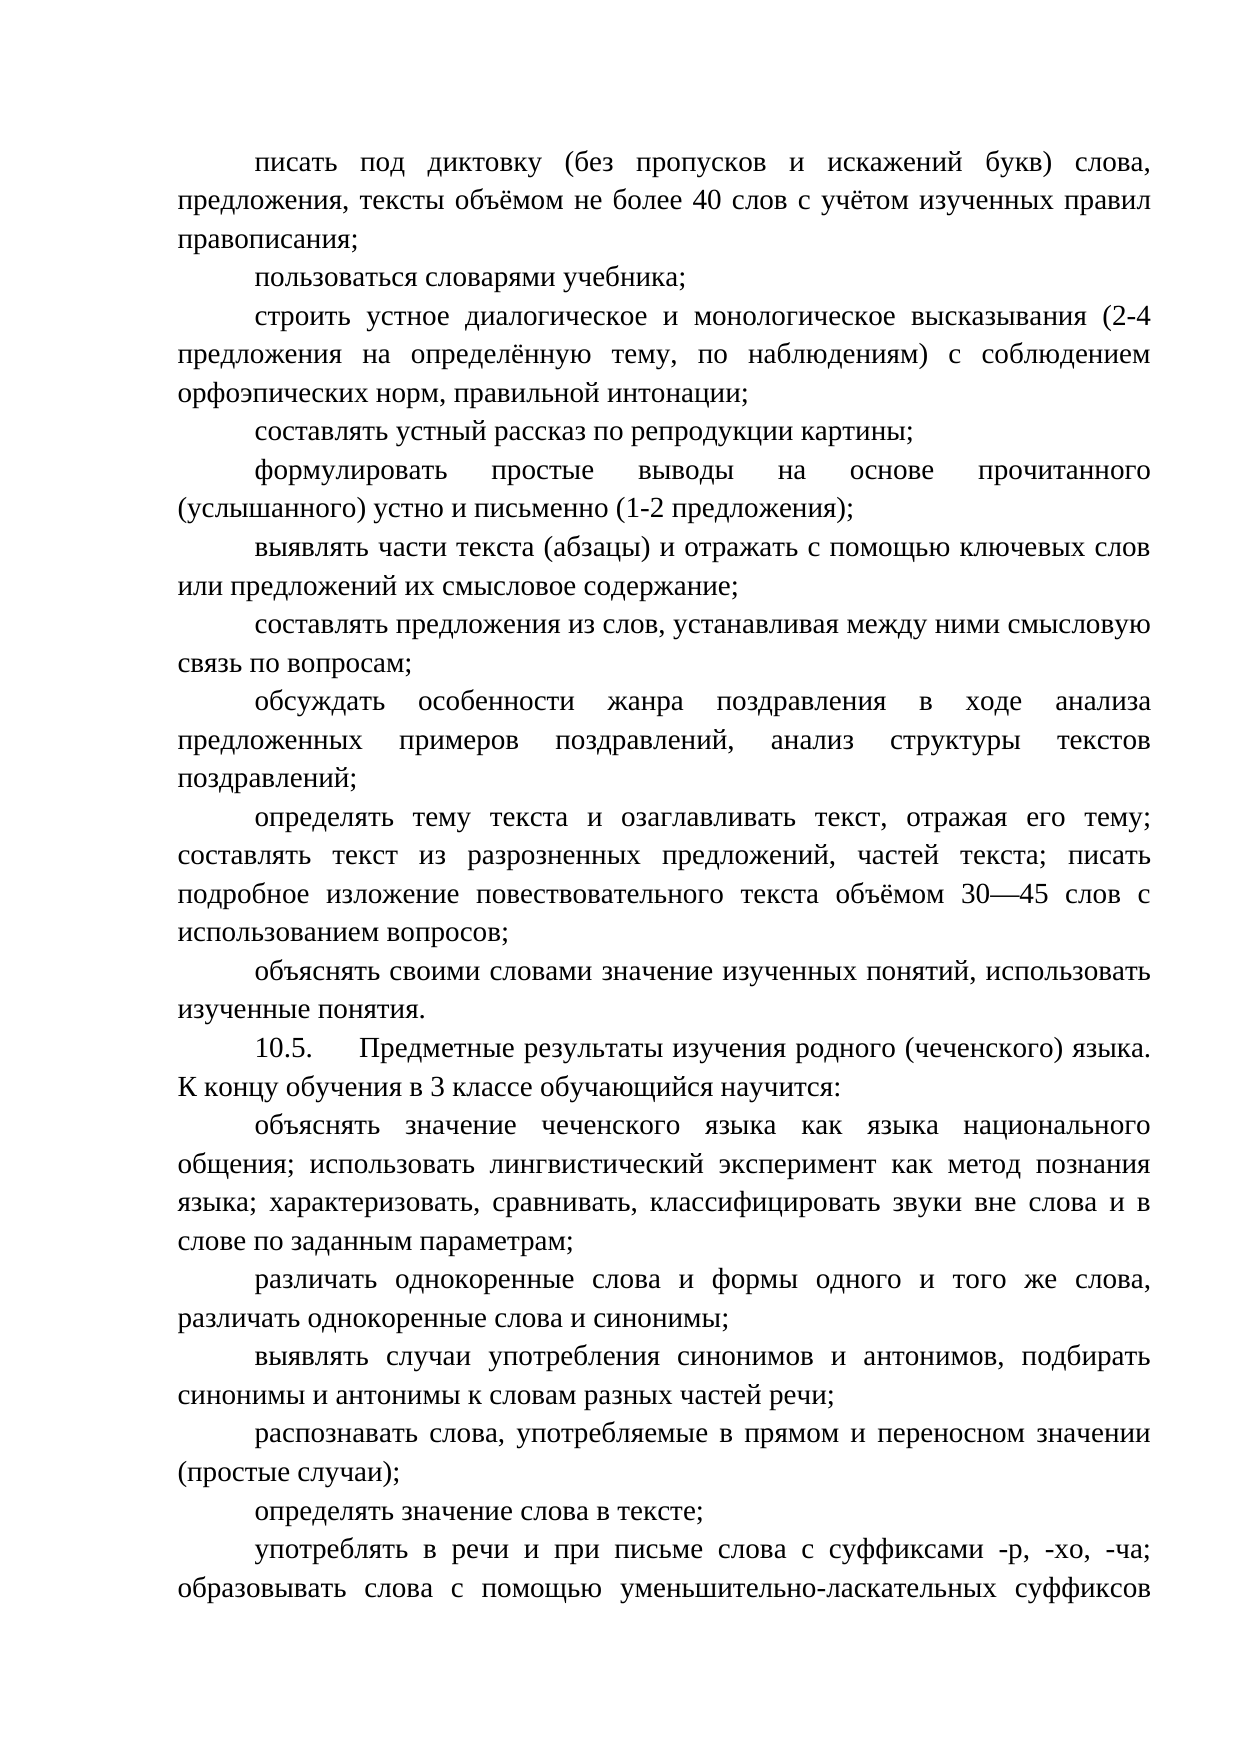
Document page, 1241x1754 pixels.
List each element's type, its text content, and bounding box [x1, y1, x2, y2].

text различать однокоренные слова и формы одного и того же слова, различать однокоренные слова и синонимы; [177, 1261, 1152, 1333]
text определять тему текста и озаглавливать текст, отражая его тему; составлять текст из разрозненных предложений, частей текста; писать подробное изложение повествовательного текста объёмом 30—45 слов с использованием вопросов; [177, 799, 1152, 948]
text обсуждать особенности жанра поздравления в ходе анализа предложенных примеров поздравлений, анализ структуры текстов поздравлений; [177, 683, 1152, 794]
text объяснять значение чеченского языка как языка национального общения; использовать лингвистический эксперимент как метод познания языка; характеризовать, сравнивать, классифицировать звуки вне слова и в слове по заданным параметрам; [177, 1107, 1152, 1256]
text выявлять части текста (абзацы) и отражать с помощью ключевых слов или предложений их смысловое содержание; [177, 529, 1152, 601]
text составлять устный рассказ по репродукции картины; [177, 413, 1152, 447]
text объяснять своими словами значение изученных понятий, использовать изученные понятия. [177, 953, 1152, 1025]
text определять значение слова в тексте; [177, 1493, 1152, 1526]
text выявлять случаи употребления синонимов и антонимов, подбирать синонимы и антонимы к словам разных частей речи; [177, 1338, 1152, 1411]
text строить устное диалогическое и монологическое высказывания (2-4 предложения на определённую тему, по наблюдениям) с соблюдением орфоэпических норм, правильной интонации; [177, 298, 1152, 408]
text пользоваться словарями учебника; [177, 259, 1152, 293]
text распознавать слова, употребляемые в прямом и переносном значении (простые случаи); [177, 1416, 1152, 1488]
text писать под диктовку (без пропусков и искажений букв) слова, предложения, тексты объёмом не более 40 слов с учётом изученных правил правописания; [177, 144, 1152, 254]
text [177, 1531, 1152, 1603]
list Предметные результаты изучения родного (чеченского) языка. К концу обучения в 3 классе обучающийся научится: [177, 1030, 1152, 1102]
text составлять предложения из слов, устанавливая между ними смысловую связь по вопросам; [177, 606, 1152, 678]
text формулировать простые выводы на основе прочитанного (услышанного) устно и письменно (1-2 предложения); [177, 452, 1152, 524]
